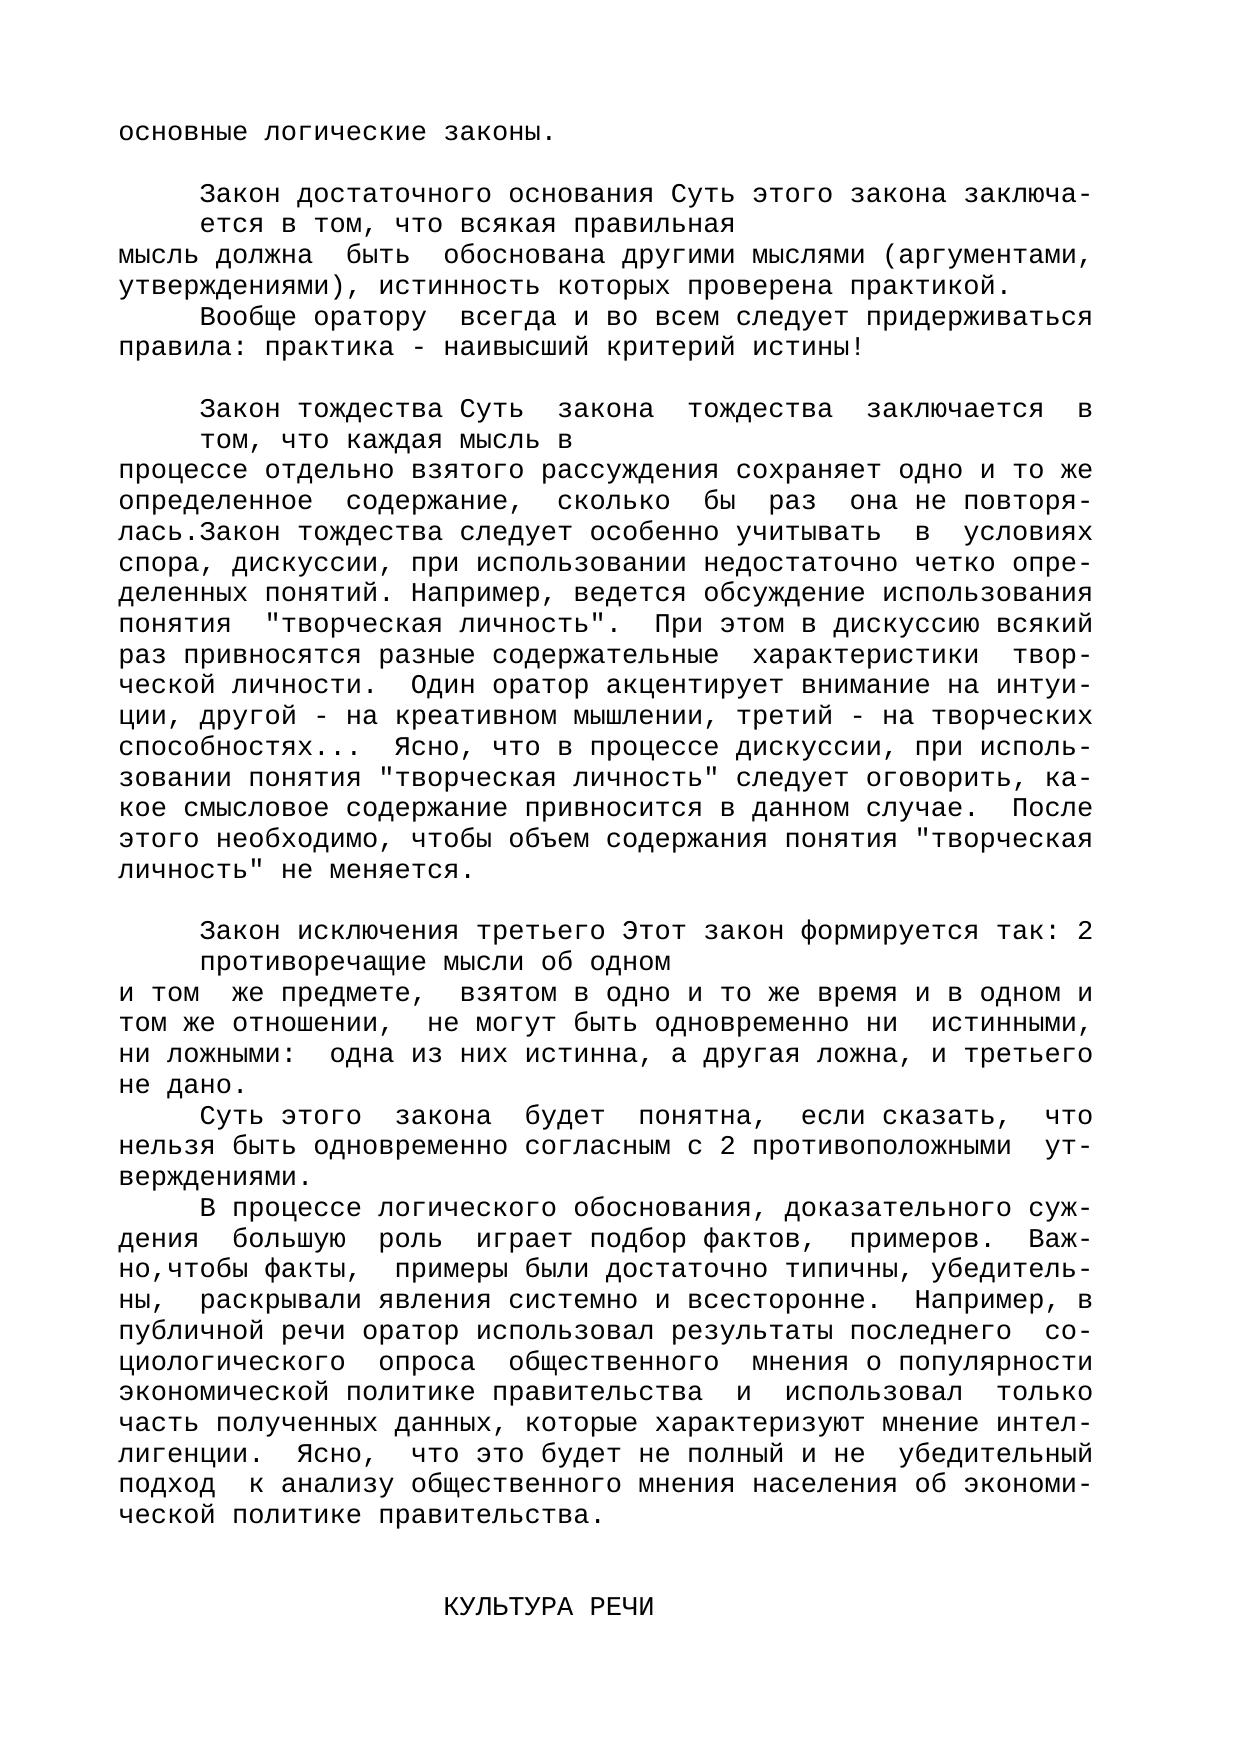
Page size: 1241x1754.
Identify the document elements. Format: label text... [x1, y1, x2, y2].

text понятия "творческая личность". При этом в дискуссию всякий [118, 610, 1122, 641]
text публичной речи оратор использовал результаты последнего со- [118, 1317, 1122, 1347]
text ческой политике правительства. [118, 1501, 1122, 1532]
text лась.Закон тождества следует особенно учитывать в условиях [118, 518, 1122, 548]
text Закон тождества Суть закона тождества заключается в [118, 395, 1122, 425]
text правила: практика - наивысший критерий истины! [118, 333, 1122, 364]
text Закон исключения третьего Этот закон формируется так: 2 [118, 917, 1122, 948]
text основные логические законы. [118, 118, 1122, 149]
text не дано. [118, 1071, 1122, 1101]
text ны, раскрывали явления системно и всесторонне. Например, в [118, 1286, 1122, 1317]
text мысль должна быть обоснована другими мыслями (аргументами, [118, 241, 1122, 272]
text лигенции. Ясно, что это будет не полный и не убедительный [118, 1439, 1122, 1470]
text способностях... Ясно, что в процессе дискуссии, при исполь- [118, 733, 1122, 763]
text экономической политике правительства и использовал только [118, 1378, 1122, 1409]
text том же отношении, не могут быть одновременно ни истинными, [118, 1009, 1122, 1040]
text верждениями. [118, 1163, 1122, 1194]
text определенное содержание, сколько бы раз она не повторя- [118, 487, 1122, 518]
text Вообще оратору всегда и во всем следует придерживаться [118, 302, 1122, 333]
text ется в том, что всякая правильная [118, 210, 1122, 241]
text том, что каждая мысль в [118, 425, 1122, 456]
text этого необходимо, чтобы объем содержания понятия "творческая [118, 825, 1122, 856]
text ческой личности. Один оратор акцентирует внимание на интуи- [118, 671, 1122, 702]
text деленных понятий. Например, ведется обсуждение использования [118, 579, 1122, 610]
text раз привносятся разные содержательные характеристики твор- [118, 641, 1122, 671]
text нельзя быть одновременно согласным с 2 противоположными ут- [118, 1132, 1122, 1163]
text противоречащие мысли об одном [118, 948, 1122, 978]
text дения большую роль играет подбор фактов, примеров. Важ- [118, 1224, 1122, 1255]
text КУЛЬТУРА РЕЧИ [118, 1593, 1122, 1624]
text процессе отдельно взятого рассуждения сохраняет одно и то же [118, 456, 1122, 487]
text кое смысловое содержание привносится в данном случае. После [118, 794, 1122, 825]
text подход к анализу общественного мнения населения об экономи- [118, 1470, 1122, 1501]
text ции, другой - на креативном мышлении, третий - на творческих [118, 702, 1122, 733]
text и том же предмете, взятом в одно и то же время и в одном и [118, 978, 1122, 1009]
text личность" не меняется. [118, 856, 1122, 886]
text Закон достаточного основания Суть этого закона заключа- [118, 179, 1122, 210]
text Суть этого закона будет понятна, если сказать, что [118, 1101, 1122, 1132]
text В процессе логического обоснования, доказательного суж- [118, 1194, 1122, 1224]
text ни ложными: одна из них истинна, а другая ложна, и третьего [118, 1040, 1122, 1071]
text но,чтобы факты, примеры были достаточно типичны, убедитель- [118, 1255, 1122, 1286]
text циологического опроса общественного мнения о популярности [118, 1347, 1122, 1378]
text спора, дискуссии, при использовании недостаточно четко опре- [118, 548, 1122, 579]
text утверждениями), истинность которых проверена практикой. [118, 272, 1122, 302]
text зовании понятия "творческая личность" следует оговорить, ка- [118, 763, 1122, 794]
text часть полученных данных, которые характеризуют мнение интел- [118, 1409, 1122, 1439]
